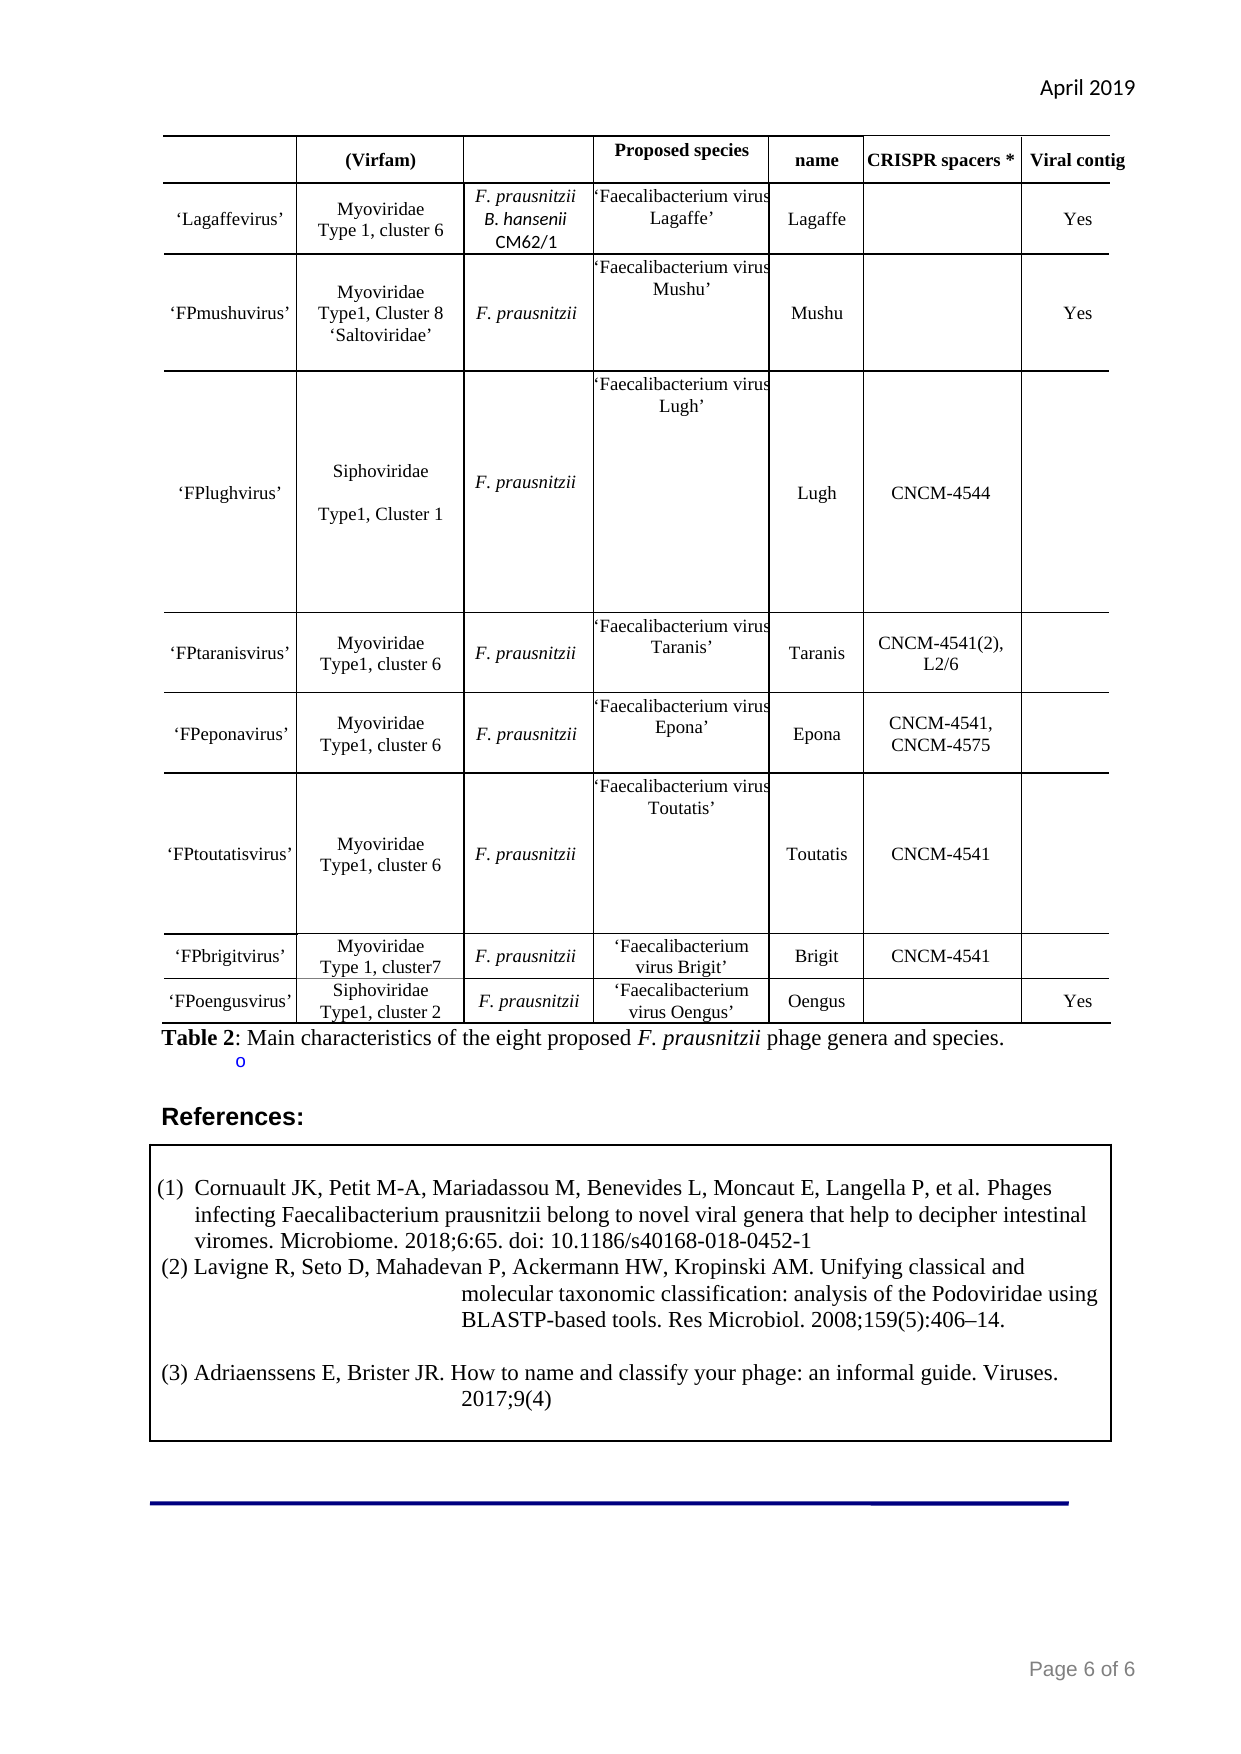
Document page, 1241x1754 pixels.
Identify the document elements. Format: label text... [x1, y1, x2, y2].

table_header References: [150, 1102, 1111, 1143]
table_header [150, 135, 1111, 1073]
table_cell Cornuault JK, Petit M-A, Mariadassou M, Benevides L, Moncaut E, Langella P, et al. Phages infecting Faecalibacterium prausnitzii belong to novel viral genera that help to decipher intestinal viromes. Microbiome. 2018;6:65. doi: 10.1186/s40168-018-0452-1 (2) Lavigne R, Seto D, Mahadevan P, Ackermann HW, Kropinski AM. Unifying classical and molecular taxonomic classification: analysis of the Podoviridae using BLASTP-based tools. Res Microbiol. 2008;159(5):406–14. (3) Adriaenssens E, Brister JR. How to name and classify your phage: an informal guide. Viruses. 2017;9(4) [151, 1146, 1110, 1440]
